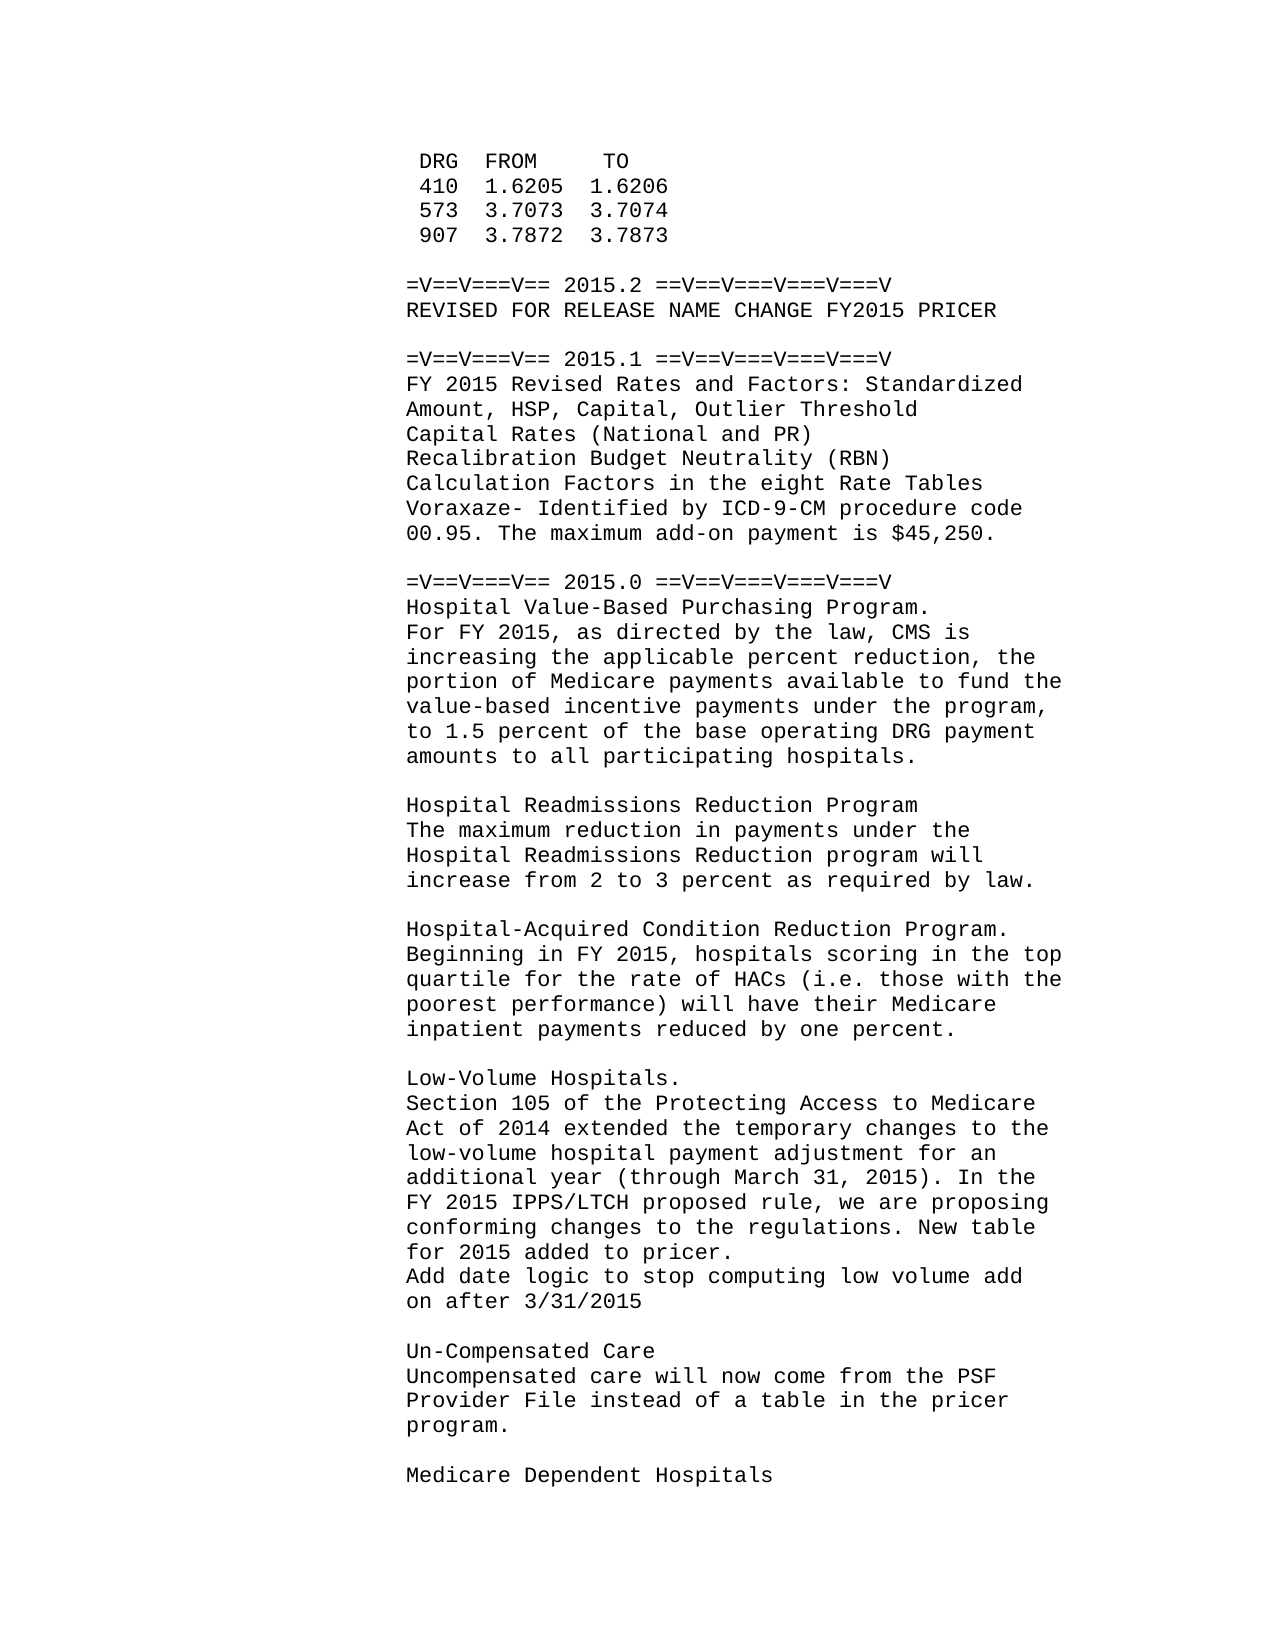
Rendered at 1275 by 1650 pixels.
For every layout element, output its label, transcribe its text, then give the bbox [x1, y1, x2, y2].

text Amount, HSP, Capital, Outlier Threshold [156, 398, 1118, 423]
text Hospital Value-Based Purchasing Program. [156, 596, 1118, 621]
text =V==V===V== 2015.2 ==V==V===V===V===V [156, 274, 1118, 299]
text inpatient payments reduced by one percent. [156, 1018, 1118, 1042]
text increasing the applicable percent reduction, the [156, 646, 1118, 671]
text for 2015 added to pricer. [156, 1241, 1118, 1266]
text value-based incentive payments under the program, [156, 695, 1118, 720]
text Capital Rates (National and PR) [156, 423, 1118, 447]
text Provider File instead of a table in the pricer [156, 1389, 1118, 1414]
text Beginning in FY 2015, hospitals scoring in the top [156, 943, 1118, 968]
text FY 2015 Revised Rates and Factors: Standardized [156, 373, 1118, 398]
text Voraxaze- Identified by ICD-9-CM procedure code [156, 497, 1118, 522]
text 410 1.6205 1.6206 [156, 175, 1118, 199]
text poorest performance) will have their Medicare [156, 993, 1118, 1018]
text conforming changes to the regulations. New table [156, 1216, 1118, 1241]
text Section 105 of the Protecting Access to Medicare [156, 1092, 1118, 1117]
text Recalibration Budget Neutrality (RBN) [156, 447, 1118, 472]
text portion of Medicare payments available to fund the [156, 671, 1118, 695]
text Hospital Readmissions Reduction Program [156, 794, 1118, 819]
text =V==V===V== 2015.1 ==V==V===V===V===V [156, 348, 1118, 373]
text Act of 2014 extended the temporary changes to the [156, 1117, 1118, 1142]
text 00.95. The maximum add-on payment is $45,250. [156, 522, 1118, 547]
text Un-Compensated Care [156, 1340, 1118, 1365]
text FY 2015 IPPS/LTCH proposed rule, we are proposing [156, 1191, 1118, 1216]
text REVISED FOR RELEASE NAME CHANGE FY2015 PRICER [156, 299, 1118, 323]
text For FY 2015, as directed by the law, CMS is [156, 621, 1118, 646]
text program. [156, 1414, 1118, 1439]
text to 1.5 percent of the base operating DRG payment [156, 720, 1118, 745]
text amounts to all participating hospitals. [156, 745, 1118, 770]
text additional year (through March 31, 2015). In the [156, 1166, 1118, 1191]
text Uncompensated care will now come from the PSF [156, 1365, 1118, 1389]
text Hospital Readmissions Reduction program will [156, 844, 1118, 869]
text Hospital-Acquired Condition Reduction Program. [156, 918, 1118, 943]
text =V==V===V== 2015.0 ==V==V===V===V===V [156, 571, 1118, 596]
text Medicare Dependent Hospitals [156, 1464, 1118, 1489]
text Calculation Factors in the eight Rate Tables [156, 472, 1118, 497]
text on after 3/31/2015 [156, 1290, 1118, 1315]
text 907 3.7872 3.7873 [156, 224, 1118, 249]
text The maximum reduction in payments under the [156, 819, 1118, 844]
text quartile for the rate of HACs (i.e. those with the [156, 968, 1118, 993]
text increase from 2 to 3 percent as required by law. [156, 869, 1118, 894]
text DRG FROM TO [156, 150, 1118, 175]
text Add date logic to stop computing low volume add [156, 1266, 1118, 1290]
text low-volume hospital payment adjustment for an [156, 1142, 1118, 1166]
text Low-Volume Hospitals. [156, 1067, 1118, 1092]
text 573 3.7073 3.7074 [156, 199, 1118, 224]
